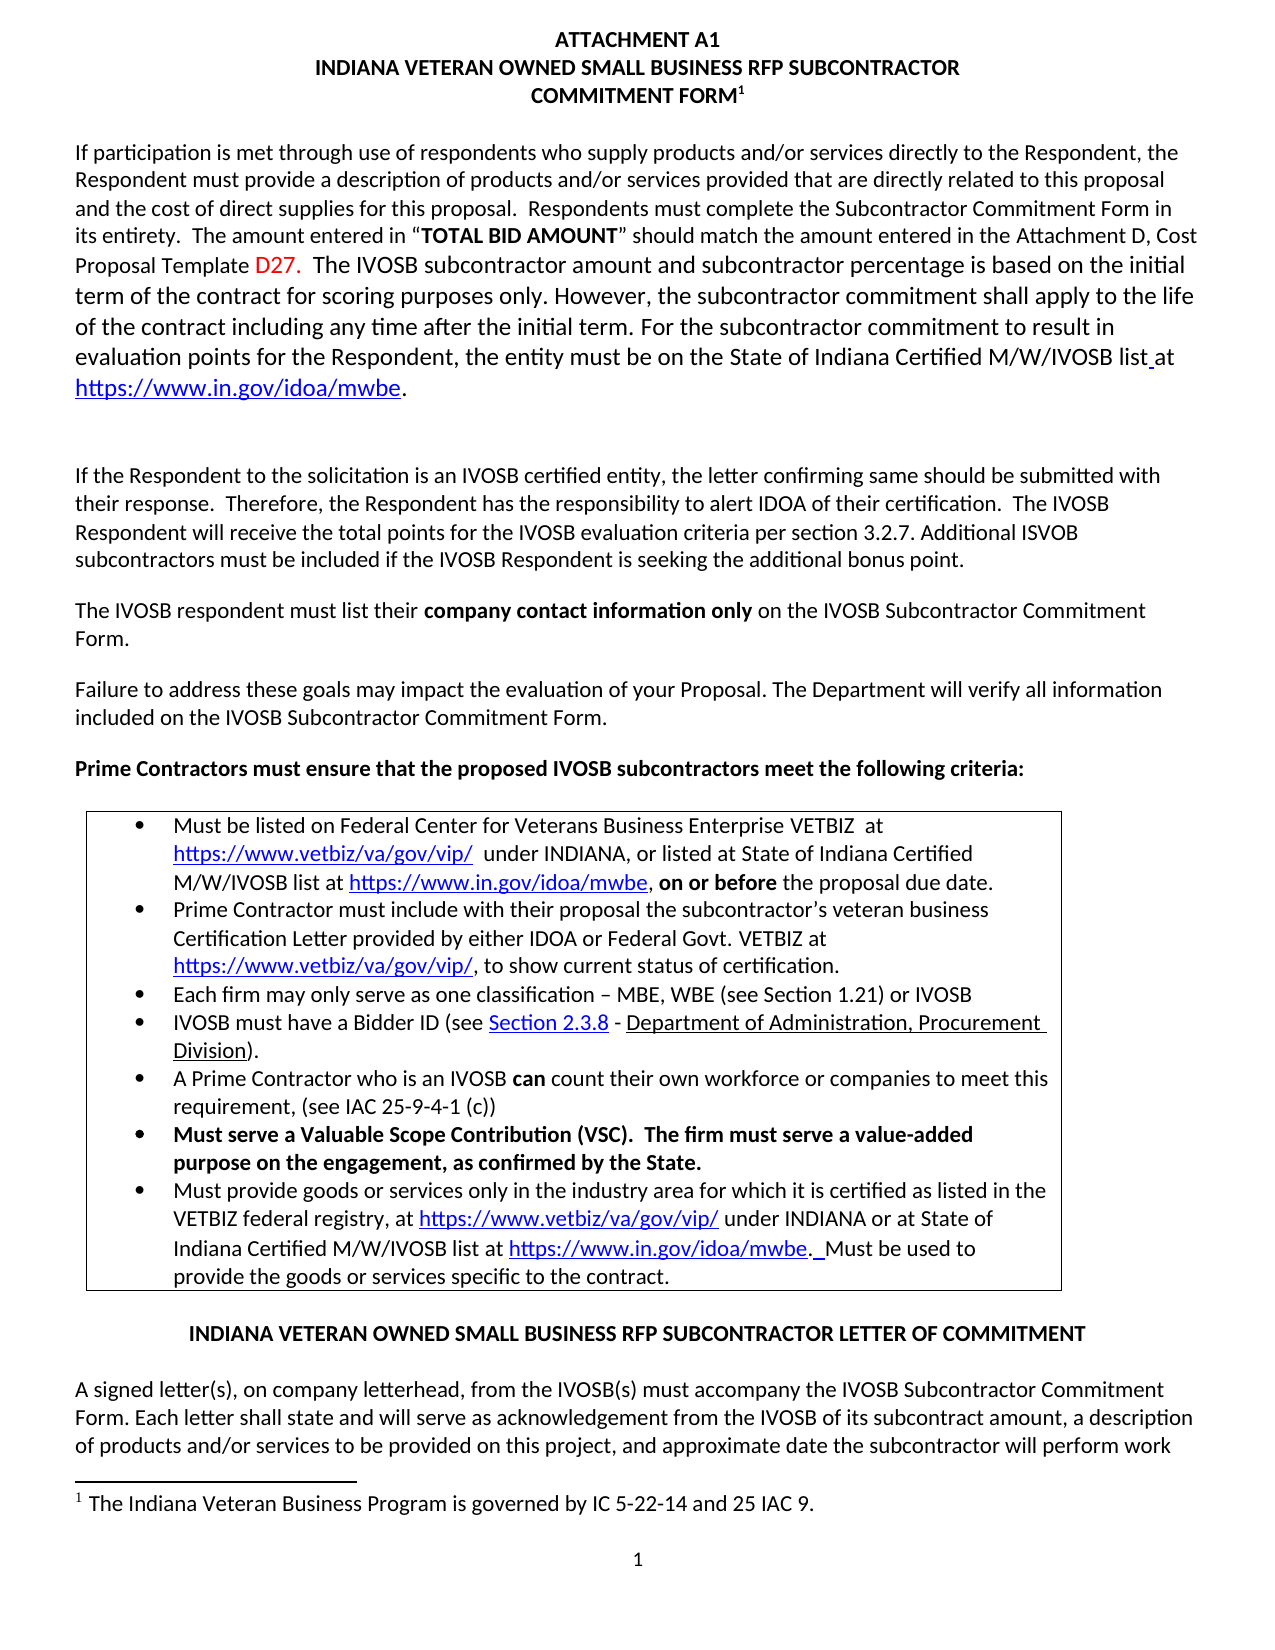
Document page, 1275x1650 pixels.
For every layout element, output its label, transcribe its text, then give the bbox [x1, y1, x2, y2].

text COMMITMENT FORM [75, 82, 1200, 109]
text Indiana Veteran OWNED SMALL Business RFP Subcontractor Letter of Commitment [75, 1319, 1200, 1347]
text ATTACHMENT A1 [75, 26, 1200, 53]
text Failure to address these goals may impact the evaluation of your Proposal. The Department will verify all information included on the IVOSB Subcontractor Commitment Form. [75, 676, 1200, 732]
table_header Must be listed on Federal Center for Veterans Business Enterprise VETBIZ at https://www.vetbiz/va/gov/vip/ under INDIANA, or listed at State of Indiana Certified M/W/IVOSB list at https://www.in.gov/idoa/mwbe, on or before the proposal due date. Prime Contractor must include with their proposal the subcontractor’s veteran business Certification Letter provided by either IDOA or Federal Govt. VETBIZ at https://www.vetbiz/va/gov/vip/, to show current status of certification. Each firm may only serve as one classification – MBE, WBE (see Section 1.21) or IVOSB IVOSB must have a Bidder ID (see Section 2.3.8 - Department of Administration, Procurement Division). A Prime Contractor who is an IVOSB can count their own workforce or companies to meet this requirement, (see IAC 25-9-4-1 (c)) Must serve a Valuable Scope Contribution (VSC). The firm must serve a value-added purpose on the engagement, as confirmed by the State. Must provide goods or services only in the industry area for which it is certified as listed in the VETBIZ federal registry, at https://www.vetbiz/va/gov/vip/ under INDIANA or at State of Indiana Certified M/W/IVOSB list at https://www.in.gov/idoa/mwbe. Must be used to provide the goods or services specific to the contract. [87, 812, 1061, 1290]
text If participation is met through use of respondents who supply products and/or services directly to the Respondent, the Respondent must provide a description of products and/or services provided that are directly related to this proposal and the cost of direct supplies for this proposal. Respondents must complete the Subcontractor Commitment Form in its entirety. The amount entered in “TOTAL BID AMOUNT” should match the amount entered in the Attachment D, Cost Proposal Template D27. The IVOSB subcontractor amount and subcontractor percentage is based on the initial term of the contract for scoring purposes only. However, the subcontractor commitment shall apply to the life of the contract including any time after the initial term. For the subcontractor commitment to result in evaluation points for the Respondent, the entity must be on the State of Indiana Certified M/W/IVOSB list at https://www.in.gov/idoa/mwbe. [75, 138, 1200, 402]
text INDIANA VETERAN OWNED SMALL BUSINESS RFP SUBCONTRACTOR [75, 53, 1200, 82]
text Prime Contractors must ensure that the proposed IVOSB subcontractors meet the following criteria: [75, 754, 1200, 782]
text If the Respondent to the solicitation is an IVOSB certified entity, the letter confirming same should be submitted with their response. Therefore, the Respondent has the responsibility to alert IDOA of their certification. The IVOSB Respondent will receive the total points for the IVOSB evaluation criteria per section 3.2.7. Additional ISVOB subcontractors must be included if the IVOSB Respondent is seeking the additional bonus point. [75, 462, 1200, 574]
text The IVOSB respondent must list their company contact information only on the IVOSB Subcontractor Commitment Form. [75, 597, 1200, 653]
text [75, 1376, 1200, 1459]
